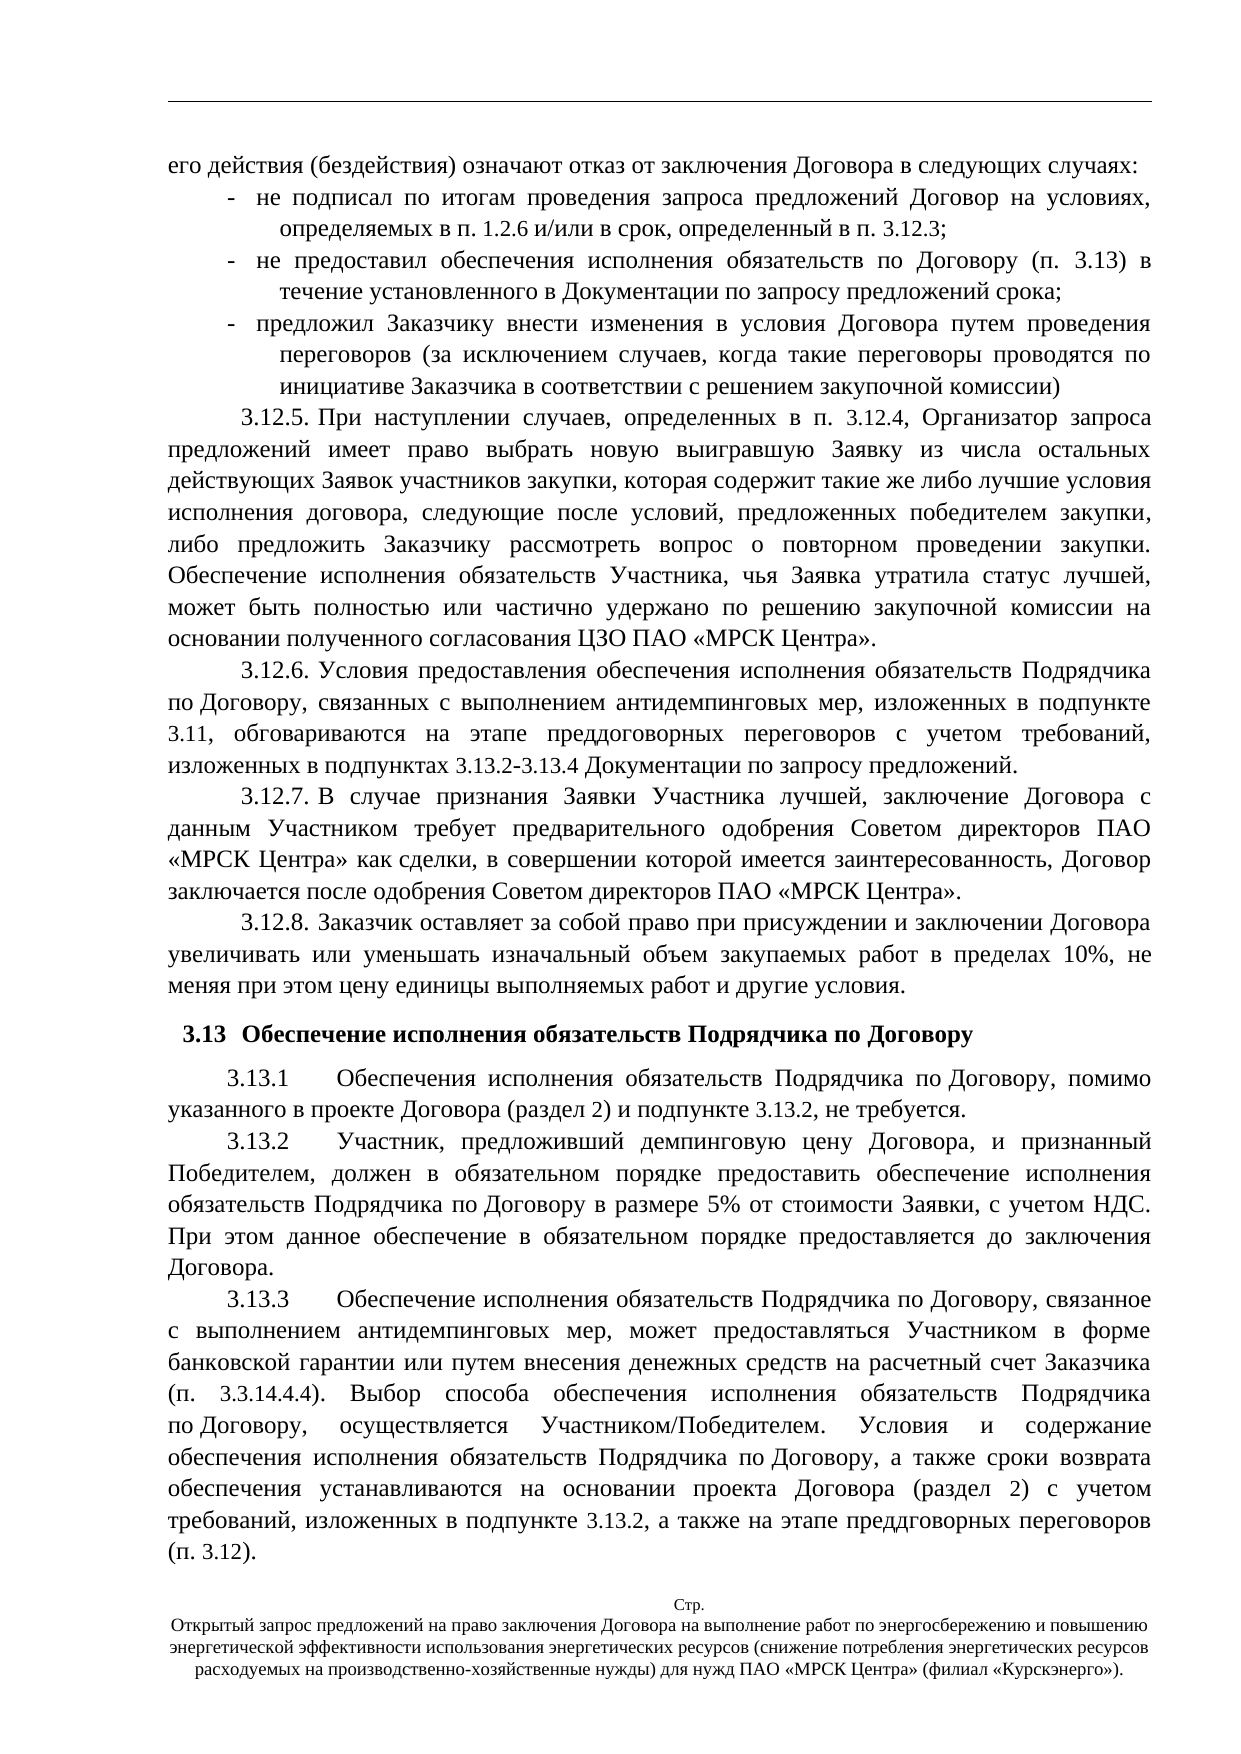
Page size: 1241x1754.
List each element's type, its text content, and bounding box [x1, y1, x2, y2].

subtitle Обеспечение исполнения обязательств Подрядчика по Договору [182, 1019, 1152, 1048]
list Обеспечения исполнения обязательств Подрядчика по Договору, помимо указанного в проекте Договора (раздел 2) и подпункте 3.13.2, не требуется. [168, 1063, 1152, 1123]
list Участник, предложивший демпинговую цену Договора, и признанный Победителем, должен в обязательном порядке предоставить обеспечение исполнения обязательств Подрядчика по Договору в размере 5% от стоимости Заявки, с учетом НДС. При этом данное обеспечение в обязательном порядке предоставляется до заключения Договора. [168, 1126, 1152, 1281]
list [168, 150, 1152, 179]
list При наступлении случаев, определенных в п. 3.12.4, Организатор запроса предложений имеет право выбрать новую выигравшую Заявку из числа остальных действующих Заявок участников закупки, которая содержит такие же либо лучшие условия исполнения договора, следующие после условий, предложенных победителем закупки, либо предложить Заказчику рассмотреть вопрос о повторном проведении закупки. Обеспечение исполнения обязательств Участника, чья Заявка утратила статус лучшей, может быть полностью или частично удержано по решению закупочной комиссии на основании полученного согласования ЦЗО ПАО «МРСК Центра». [168, 402, 1152, 652]
list В случае признания Заявки Участника лучшей, заключение Договора с данным Участником требует предварительного одобрения Советом директоров ПАО «МРСК Центра» как сделки, в совершении которой имеется заинтересованность, Договор заключается после одобрения Советом директоров ПАО «МРСК Центра». [168, 781, 1152, 905]
list предложил Заказчику внести изменения в условия Договора путем проведения переговоров (за исключением случаев, когда такие переговоры проводятся по инициативе Заказчика в соответствии с решением закупочной комиссии) [227, 308, 1152, 400]
list не предоставил обеспечения исполнения обязательств по Договору (п. 3.13) в течение установленного в Документации по запросу предложений срока; [227, 245, 1152, 305]
list не подписал по итогам проведения запроса предложений Договор на условиях, определяемых в п. 1.2.6 и/или в срок, определенный в п. 3.12.3; [227, 182, 1152, 242]
list Обеспечение исполнения обязательств Подрядчика по Договору, связанное с выполнением антидемпинговых мер, может предоставляться Участником в форме банковской гарантии или путем внесения денежных средств на расчетный счет Заказчика (п. 3.3.14.4.4). Выбор способа обеспечения исполнения обязательств Подрядчика по Договору, осуществляется Участником/Победителем. Условия и содержание обеспечения исполнения обязательств Подрядчика по Договору, а также сроки возврата обеспечения устанавливаются на основании проекта Договора (раздел 2) с учетом требований, изложенных в подпункте 3.13.2, а также на этапе преддговорных переговоров (п. 3.12). [168, 1284, 1152, 1565]
list Условия предоставления обеспечения исполнения обязательств Подрядчика по Договору, связанных с выполнением антидемпинговых мер, изложенных в подпункте 3.11, обговариваются на этапе преддоговорных переговоров с учетом требований, изложенных в подпунктах 3.13.2-3.13.4 Документации по запросу предложений. [168, 655, 1152, 778]
list Заказчик оставляет за собой право при присуждении и заключении Договора увеличивать или уменьшать изначальный объем закупаемых работ в пределах 10%, не меняя при этом цену единицы выполняемых работ и другие условия. [168, 907, 1152, 999]
